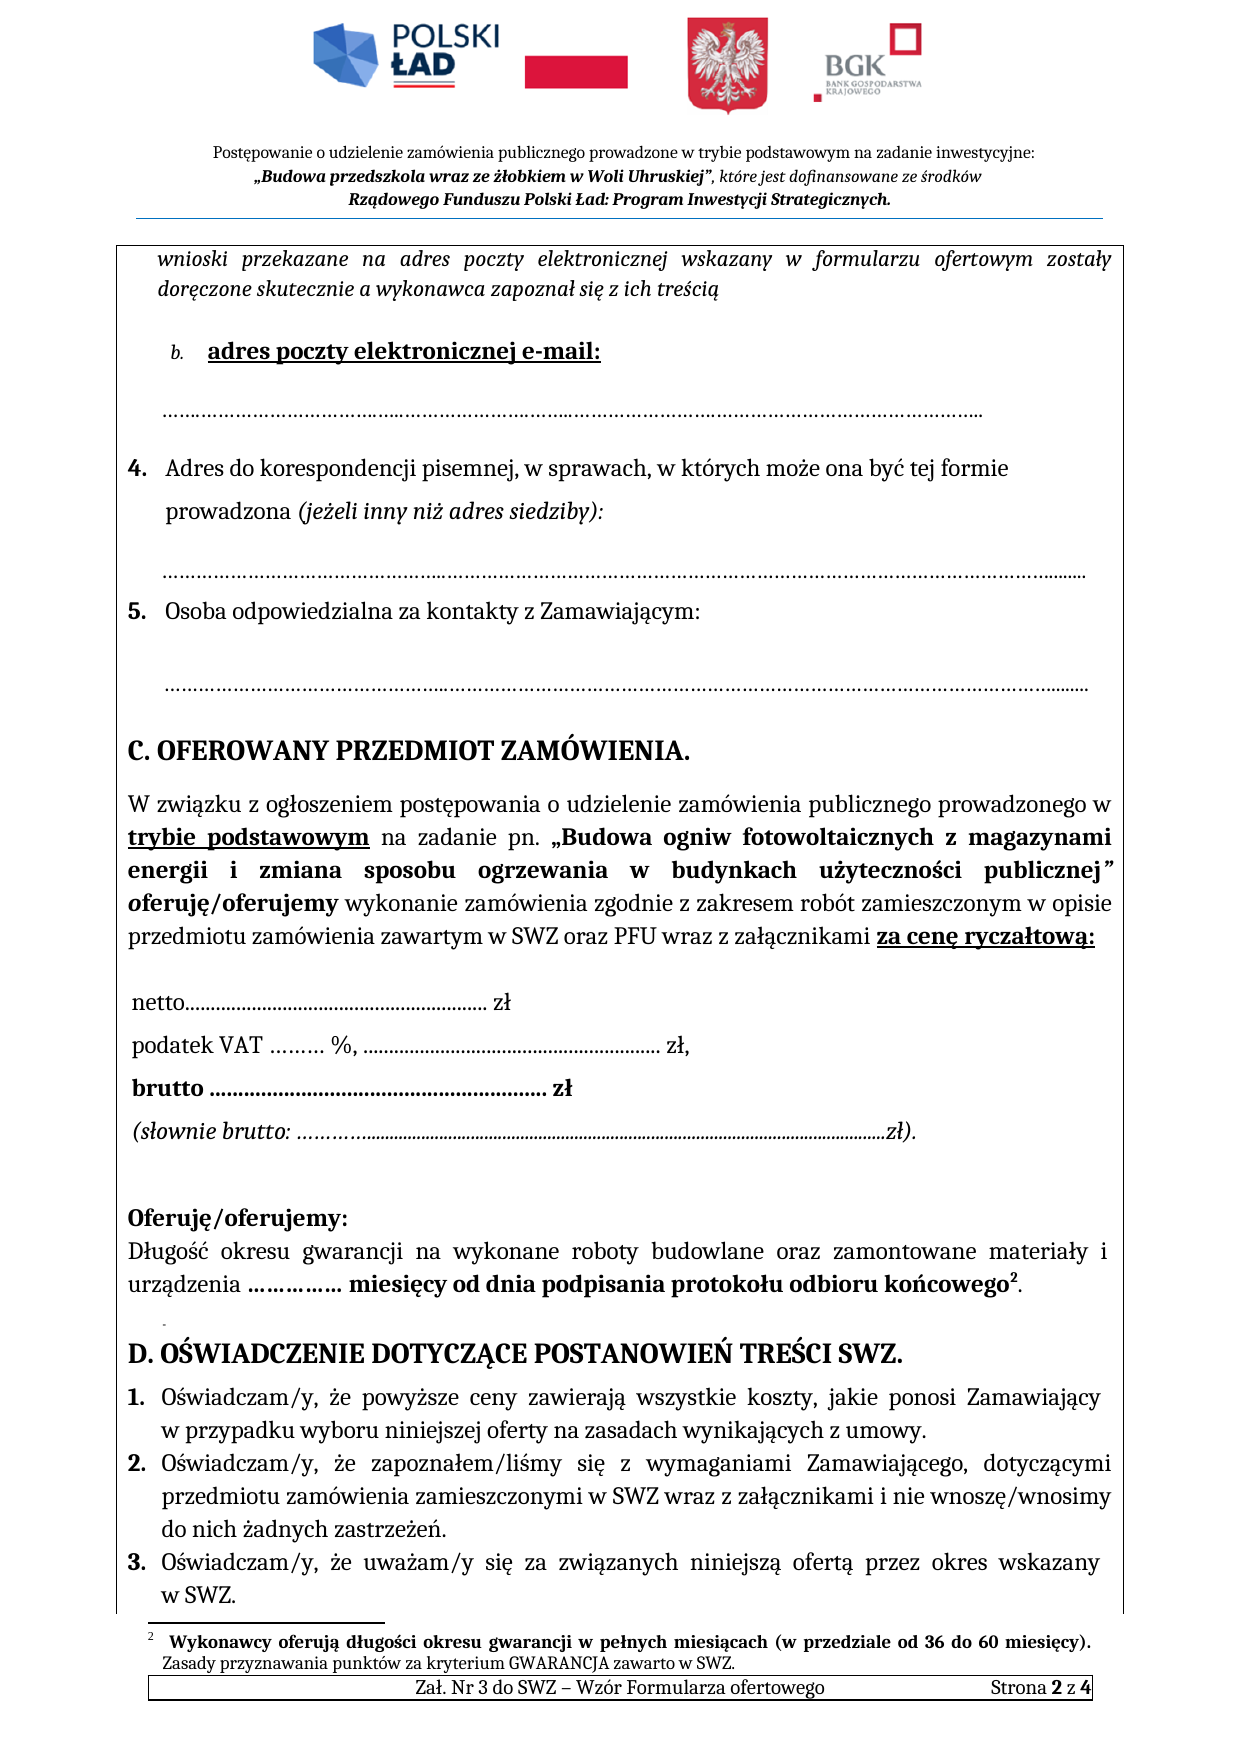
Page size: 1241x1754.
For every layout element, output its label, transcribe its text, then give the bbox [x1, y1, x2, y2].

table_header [117, 246, 1123, 722]
picture [298, 0, 942, 120]
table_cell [117, 1337, 1123, 1614]
table_cell C. OFEROWANY PRZEDMIOT ZAMÓWIENIA. W związku z ogłoszeniem postępowania o udzielenie zamówienia publicznego prowadzonego w trybie podstawowym na zadanie pn. „Budowa ogniw fotowoltaicznych z magazynami energii i zmiana sposobu ogrzewania w budynkach użyteczności publicznej” oferuję/oferujemy wykonanie zamówienia zgodnie z zakresem robót zamieszczonym w opisie przedmiotu zamówienia zawartym w SWZ oraz PFU wraz z załącznikami za cenę ryczałtową: netto........................................................... zł podatek VAT ……… %, .......................................................... zł, brutto ........................................................... zł (słownie brutto: …………...................................................................................................................zł). Oferuję/oferujemy: Długość okresu gwarancji na wykonane roboty budowlane oraz zamontowane materiały i urządzenia …………… miesięcy od dnia podpisania protokołu odbioru końcowego. [117, 722, 1123, 1337]
